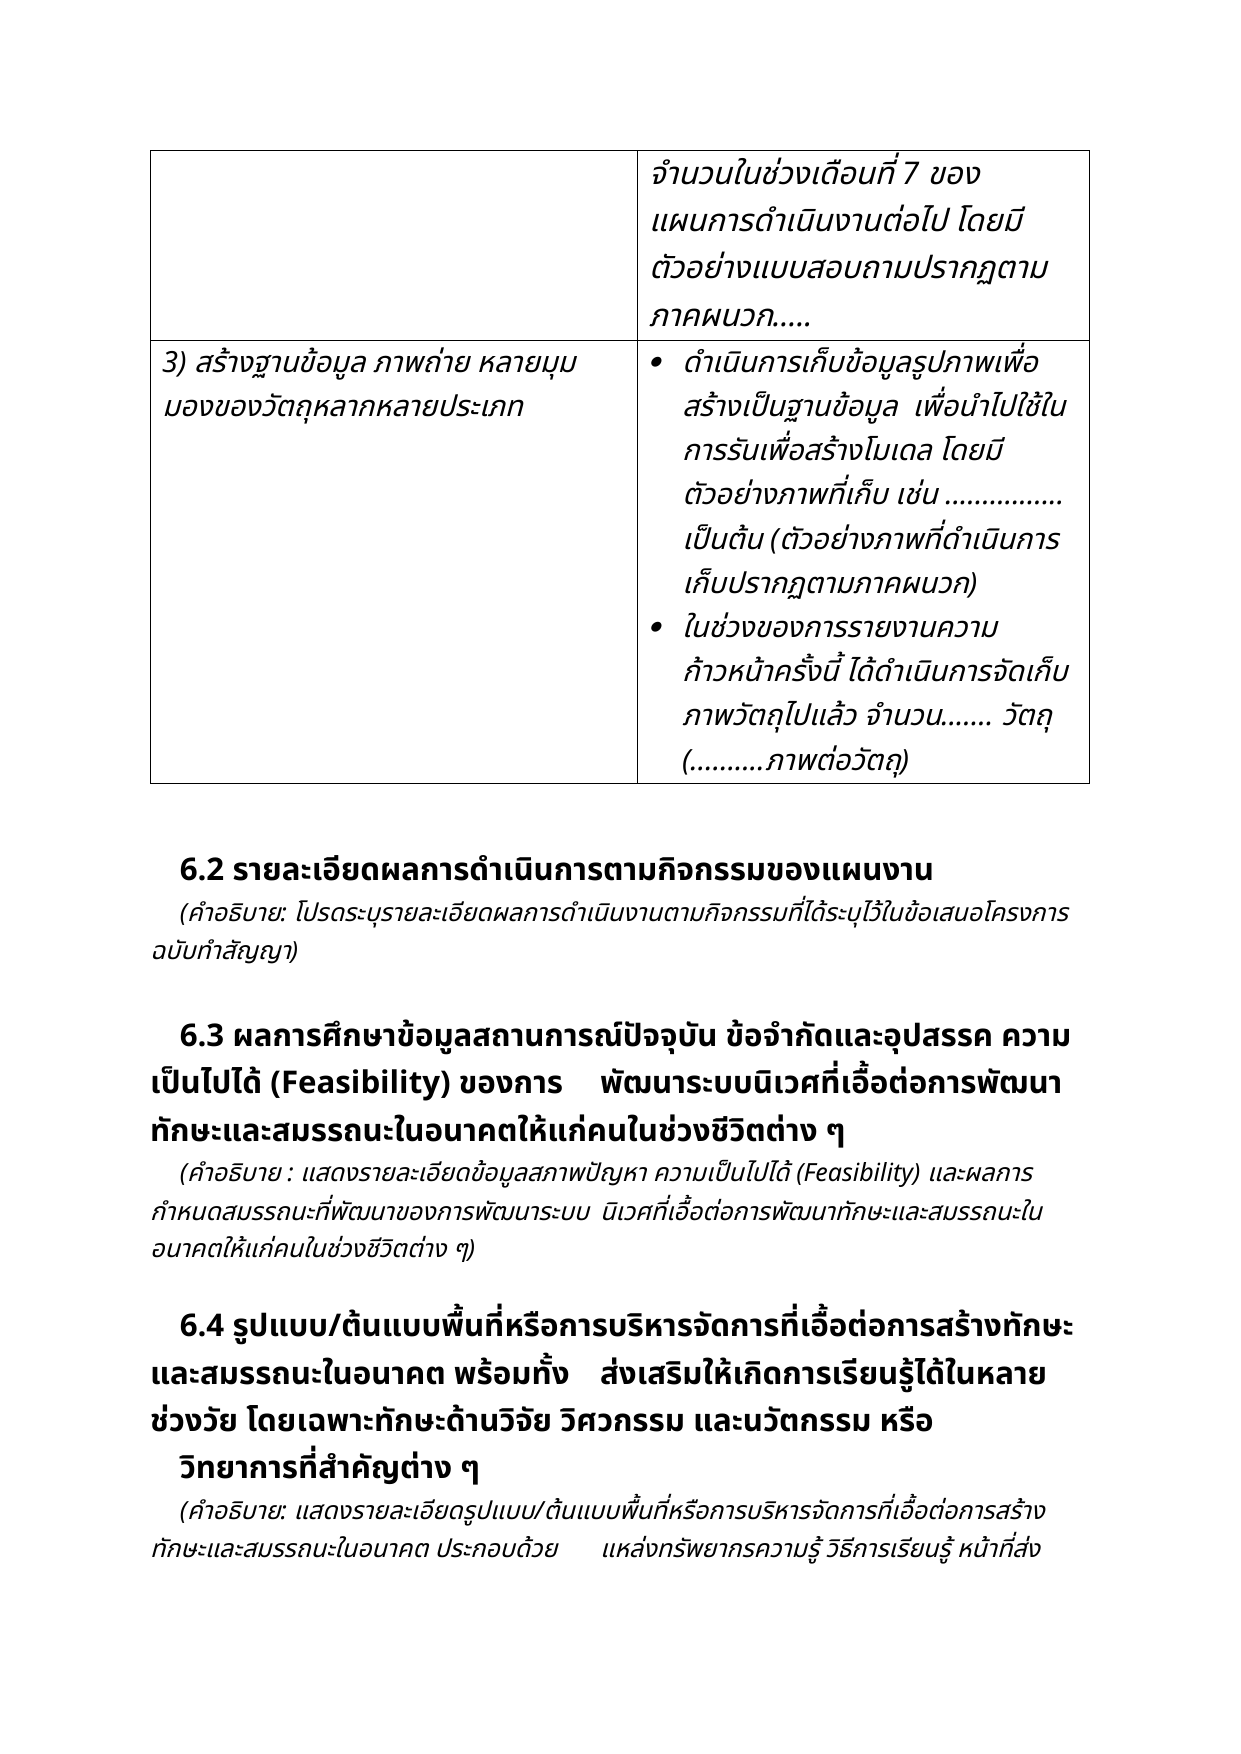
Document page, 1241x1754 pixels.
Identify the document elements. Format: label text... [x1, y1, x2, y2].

text (คำอธิบาย: โปรดระบุรายละเอียดผลการดำเนินงานตามกิจกรรมที่ได้ระบุไว้ในข้อเสนอโครงการฉบับทำสัญญา) [150, 894, 1090, 970]
text (คำอธิบาย : แสดงรายละเอียดข้อมูลสภาพปัญหา ความเป็นไปได้ (Feasibility) และผลการกำหนดสมรรถนะที่พัฒนาของการพัฒนาระบบ นิเวศที่เอื้อต่อการพัฒนาทักษะและสมรรถนะในอนาคตให้แก่คนในช่วงชีวิตต่าง ๆ) [150, 1155, 1090, 1269]
table_cell ดำเนินการเก็บข้อมูลรูปภาพเพื่อสร้างเป็นฐานข้อมูล เพื่อนำไปใช้ในการรันเพื่อสร้างโมเดล โดยมีตัวอย่างภาพที่เก็บ เช่น ................ เป็นต้น (ตัวอย่างภาพที่ดำเนินการเก็บปรากฏตามภาคผนวก) ในช่วงของการรายงานความก้าวหน้าครั้งนี้ ได้ดำเนินการจัดเก็บภาพวัตถุไปแล้ว จำนวน....... วัตถุ (..........ภาพต่อวัตถุ) [638, 341, 1089, 783]
text 6.3 ผลการศึกษาข้อมูลสถานการณ์ปัจจุบัน ข้อจำกัดและอุปสรรค ความเป็นไปได้ (Feasibility) ของการ พัฒนาระบบนิเวศที่เอื้อต่อการพัฒนาทักษะและสมรรถนะในอนาคตให้แก่คนในช่วงชีวิตต่าง ๆ [150, 1013, 1090, 1155]
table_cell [151, 151, 637, 340]
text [150, 1493, 1090, 1569]
table_cell 3) สร้างฐานข้อมูล ภาพถ่าย หลายมุมมองของวัตถุหลากหลายประเภท [151, 341, 637, 783]
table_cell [638, 151, 1089, 340]
text 6.4 รูปแบบ/ต้นแบบพื้นที่หรือการบริหารจัดการที่เอื้อต่อการสร้างทักษะและสมรรถนะในอนาคต พร้อมทั้ง ส่งเสริมให้เกิดการเรียนรู้ได้ในหลายช่วงวัย โดยเฉพาะทักษะด้านวิจัย วิศวกรรม และนวัตกรรม หรือ วิทยาการที่สำคัญต่าง ๆ [150, 1303, 1090, 1493]
text 6.2 รายละเอียดผลการดำเนินการตามกิจกรรมของแผนงาน [150, 847, 1090, 894]
